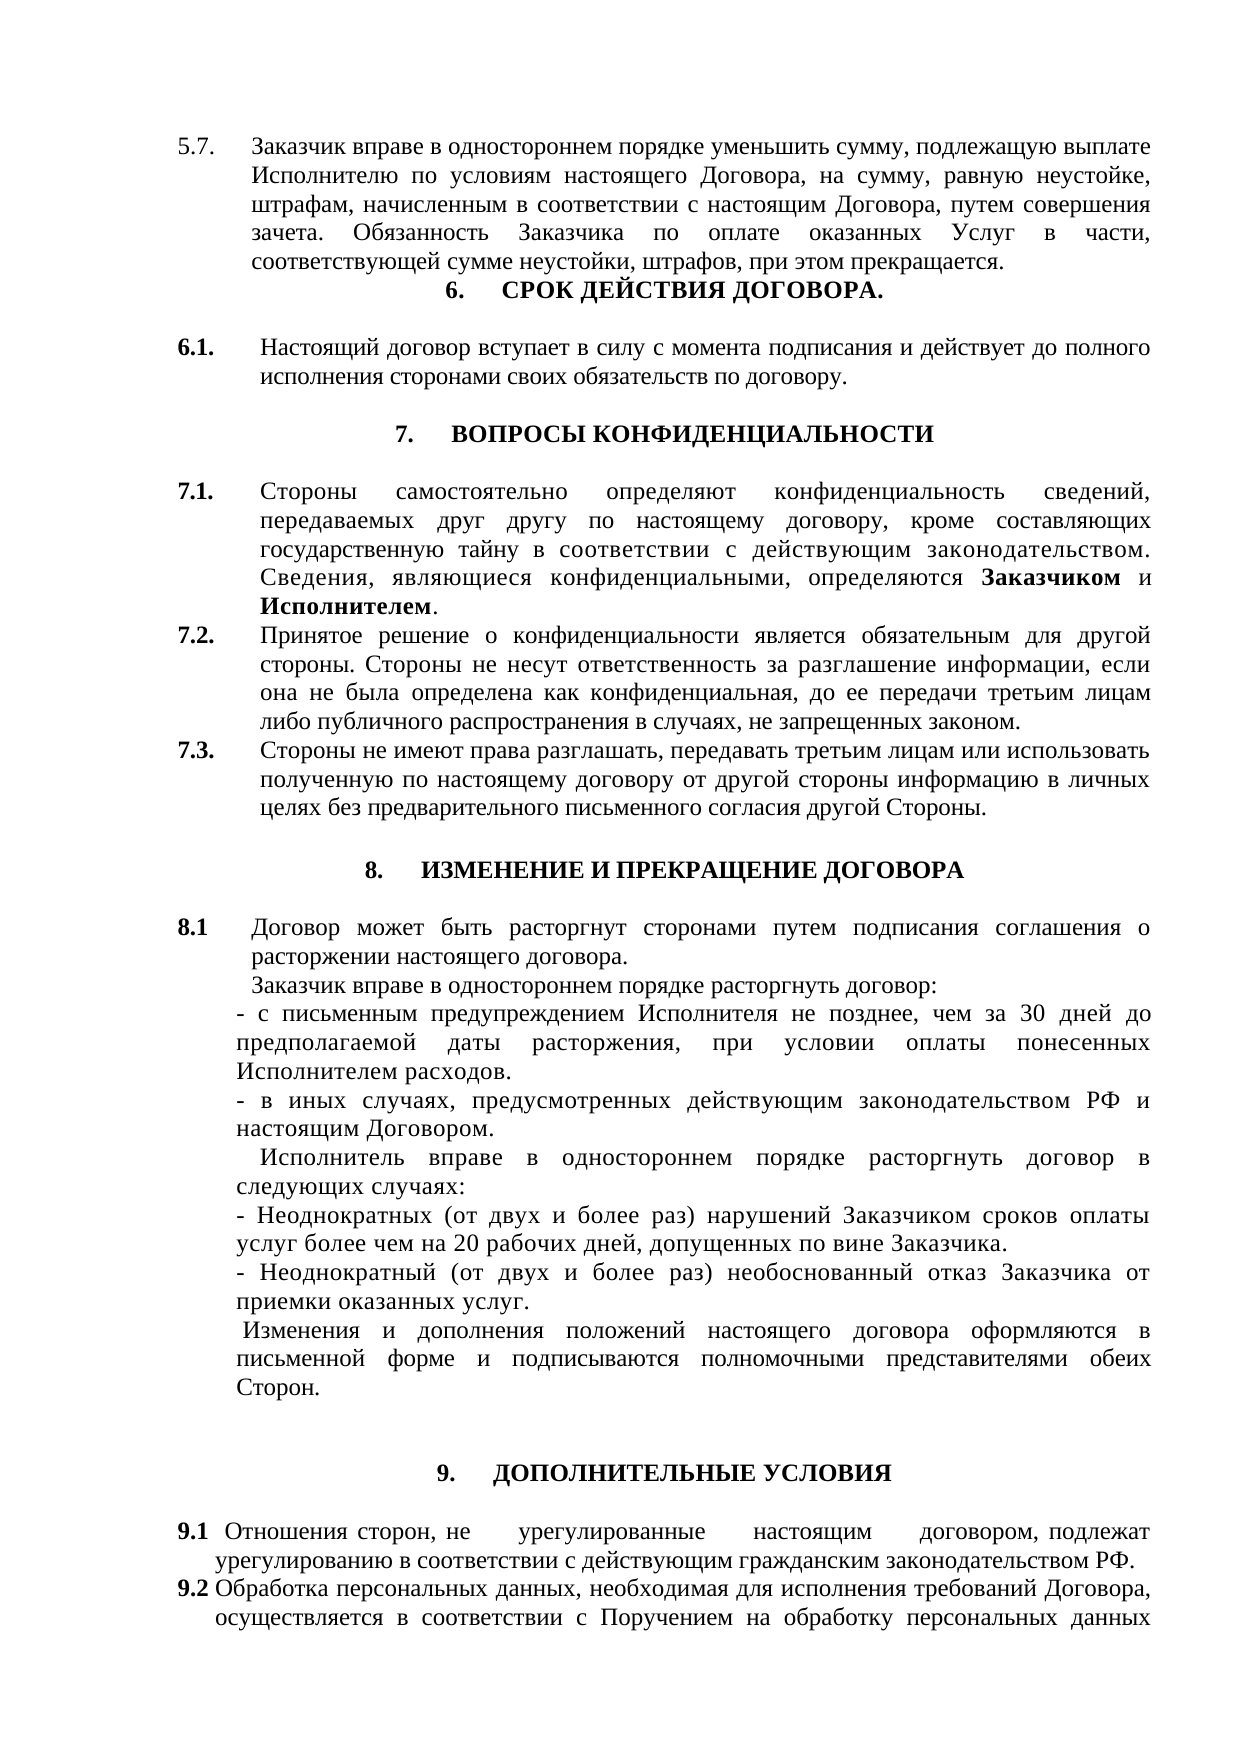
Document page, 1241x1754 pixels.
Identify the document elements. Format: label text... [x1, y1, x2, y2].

list Принятое решение о конфиденциальности является обязательным для другой стороны. Стороны не несут ответственность за разглашение информации, если она не была определена как конфиденциальная, до ее передачи третьим лицам либо публичного распространения в случаях, не запрещенных законом. [177, 620, 1152, 735]
text Заказчик вправе в одностороннем порядке расторгнуть договор: [236, 970, 1152, 998]
list Настоящий договор вступает в силу с момента подписания и действует до полного исполнения сторонами своих обязательств по договору. [177, 332, 1152, 390]
list СРОК ДЕЙСТВИЯ ДОГОВОРА. [177, 275, 1152, 304]
list Стороны самостоятельно определяют конфиденциальность сведений, передаваемых друг другу по настоящему договору, кроме составляющих государственную тайну в соответствии с действующим законодательством. Сведения, являющиеся конфиденциальными, определяются Заказчиком и Исполнителем. [177, 476, 1152, 620]
text - в иных случаях, предусмотренных действующим законодательством РФ и настоящим Договором. [236, 1085, 1152, 1142]
list Стороны не имеют права разглашать, передавать третьим лицам или использовать полученную по настоящему договору от другой стороны информацию в личных целях без предварительного письменного согласия другой Стороны. [177, 735, 1152, 821]
text 5.7. Заказчик вправе в одностороннем порядке уменьшить сумму, подлежащую выплате Исполнителю по условиям настоящего Договора, на сумму, равную неустойке, штрафам, начисленным в соответствии с настоящим Договора, путем совершения зачета. Обязанность Заказчика по оплате оказанных Услуг в части, соответствующей сумме неустойки, штрафов, при этом прекращается. [177, 131, 1152, 275]
list Договор может быть расторгнут сторонами путем подписания соглашения о расторжении настоящего договора. [177, 912, 1152, 970]
text - Неоднократный (от двух и более раз) необоснованный отказ Заказчика от приемки оказанных услуг. [236, 1257, 1152, 1315]
text Исполнитель вправе в одностороннем порядке расторгнуть договор в следующих случаях: [236, 1142, 1152, 1200]
list ДОПОЛНИТЕЛЬНЫЕ УСЛОВИЯ [177, 1458, 1152, 1487]
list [177, 1573, 1152, 1631]
text - с письменным предупреждением Исполнителя не позднее, чем за 30 дней до предполагаемой даты расторжения, при условии оплаты понесенных Исполнителем расходов. [236, 998, 1152, 1085]
list ИЗМЕНЕНИЕ И ПРЕКРАЩЕНИЕ ДОГОВОРА [177, 855, 1152, 883]
list Отношения сторон, не урегулированные настоящим договором, подлежат урегулированию в соответствии с действующим гражданским законодательством РФ. [177, 1516, 1152, 1573]
text Изменения и дополнения положений настоящего договора оформляются в письменной форме и подписываются полномочными представителями обеих Сторон. [236, 1315, 1152, 1401]
list ВОПРОСЫ КОНФИДЕНЦИАЛЬНОСТИ [177, 419, 1152, 447]
text - Неоднократных (от двух и более раз) нарушений Заказчиком сроков оплаты услуг более чем на 20 рабочих дней, допущенных по вине Заказчика. [236, 1200, 1152, 1257]
